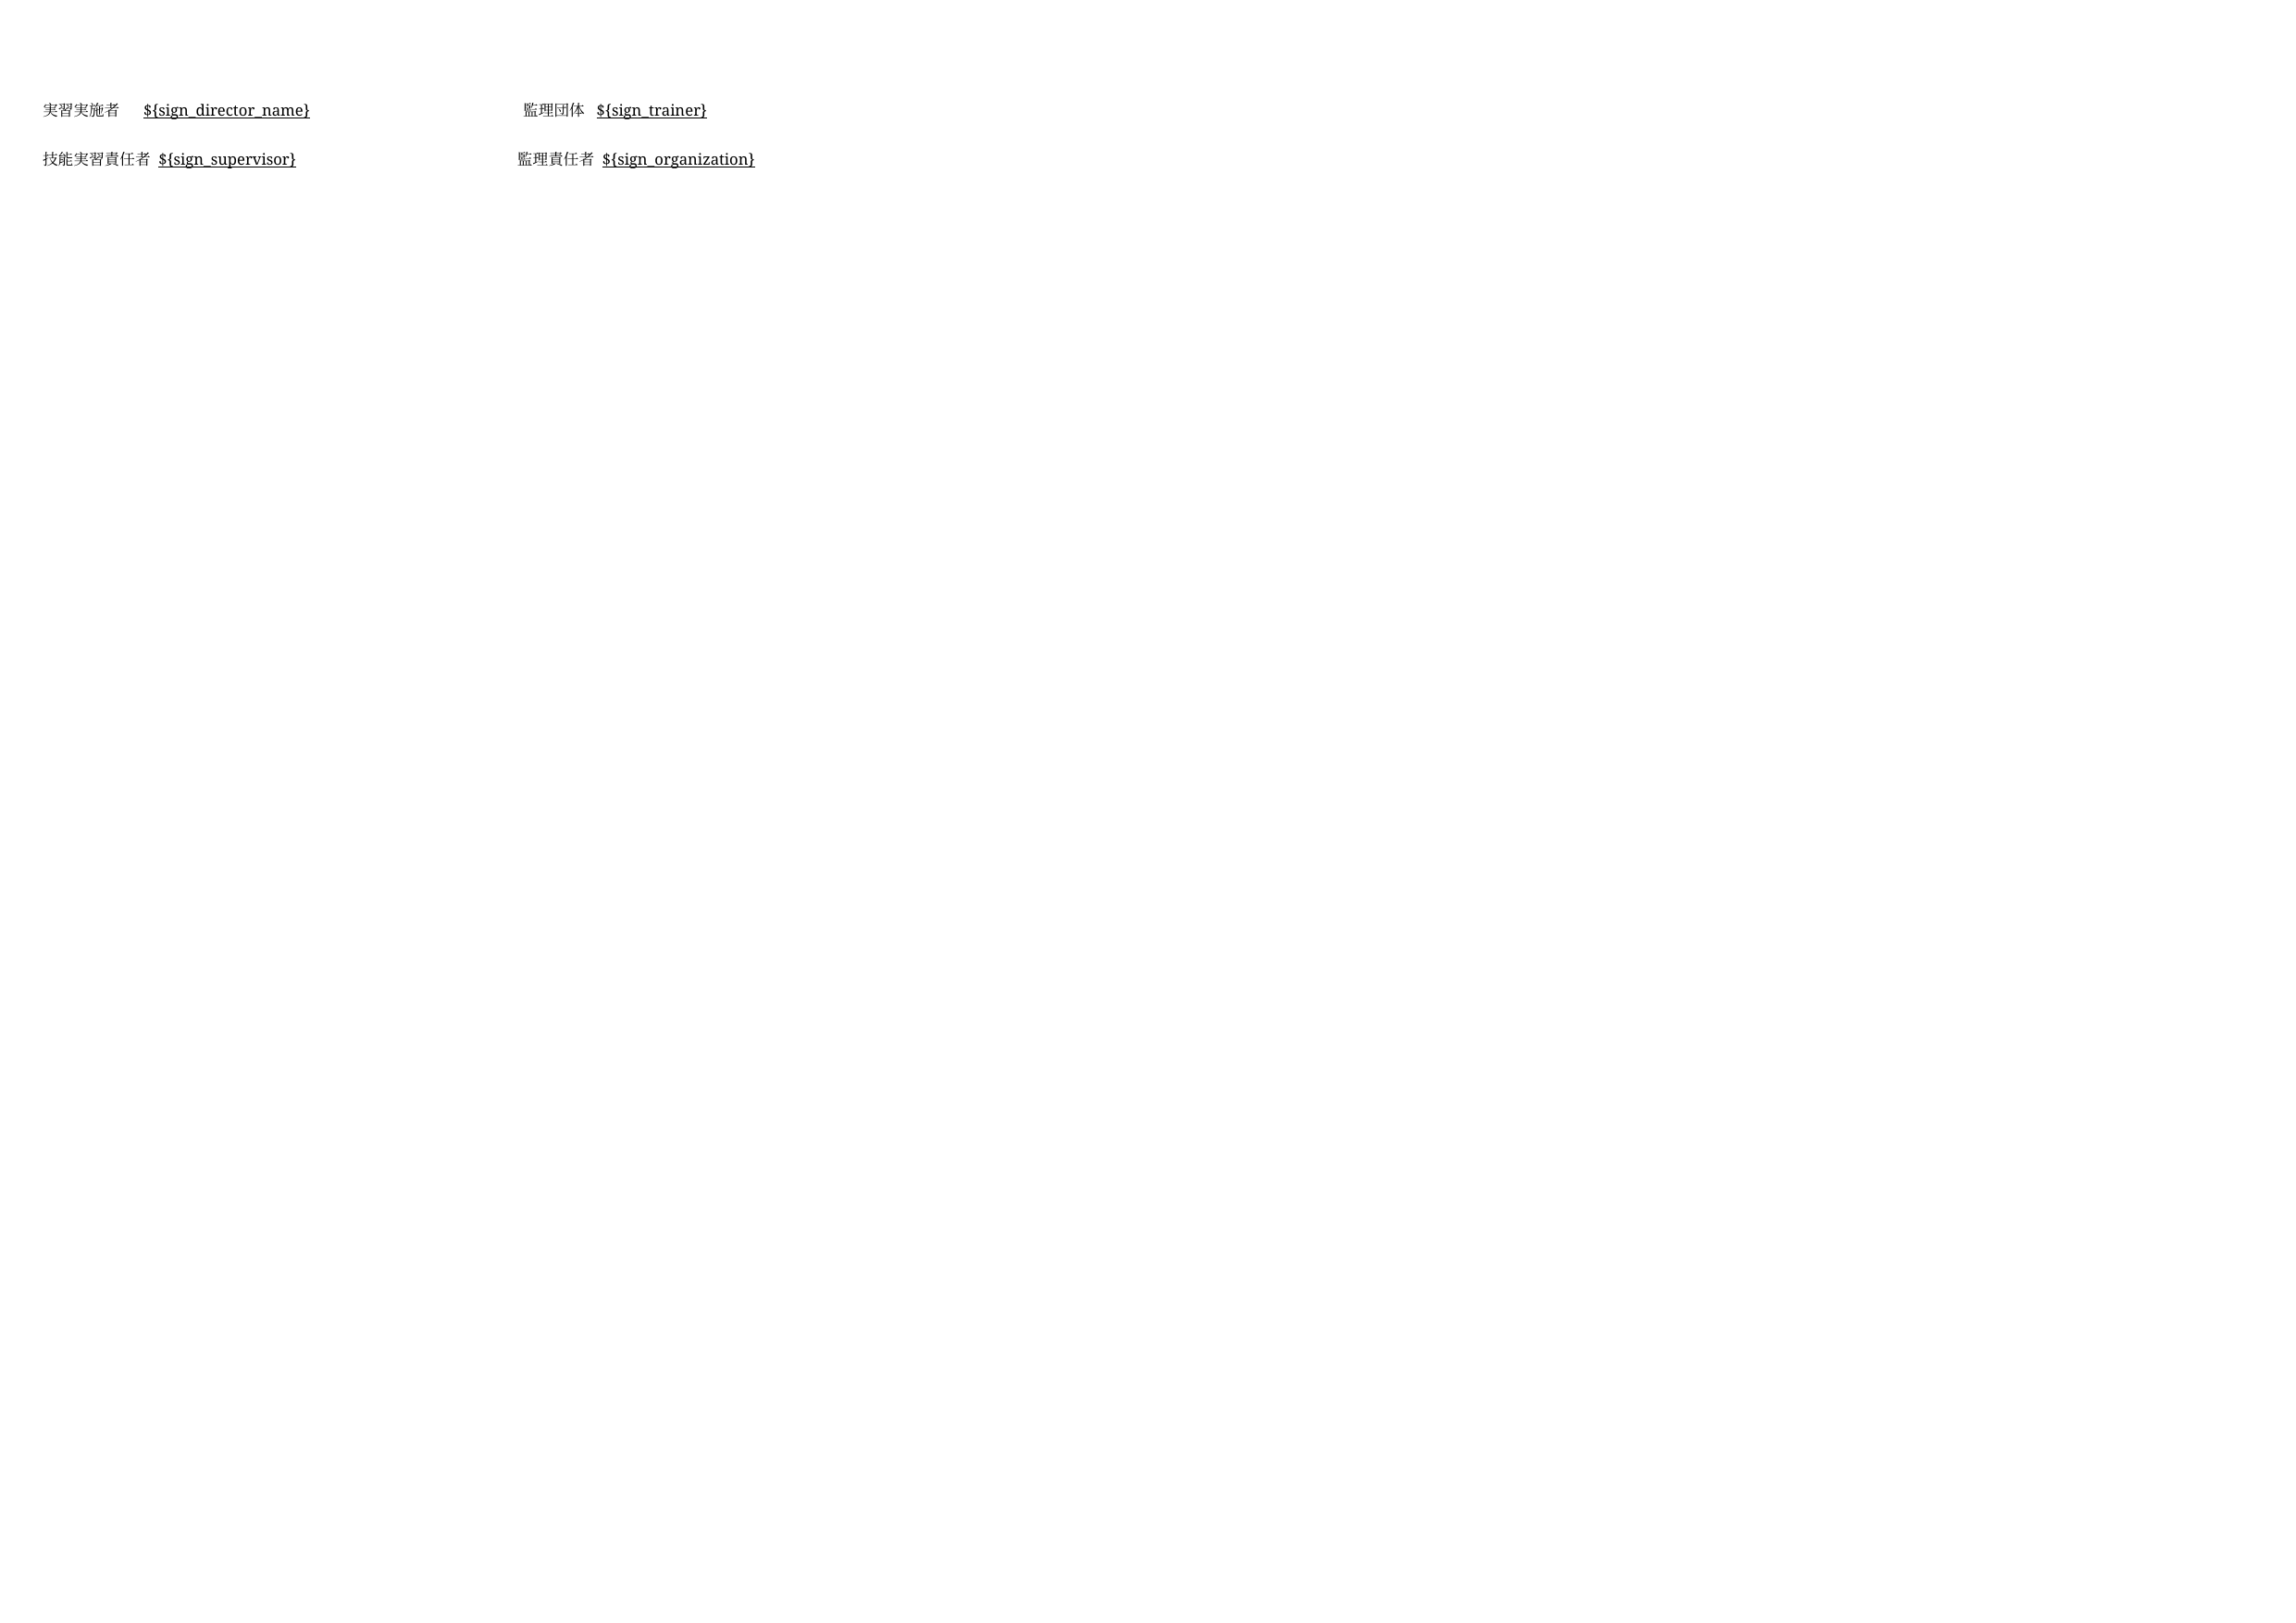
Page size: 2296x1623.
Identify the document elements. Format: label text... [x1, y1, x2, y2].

text 実習実施者 ${sign_director_name} 監理団体 ${sign_trainer} [43, 98, 1040, 120]
text 技能実習責任者 ${sign_supervisor} 監理責任者 ${sign_organization} [43, 147, 1040, 169]
